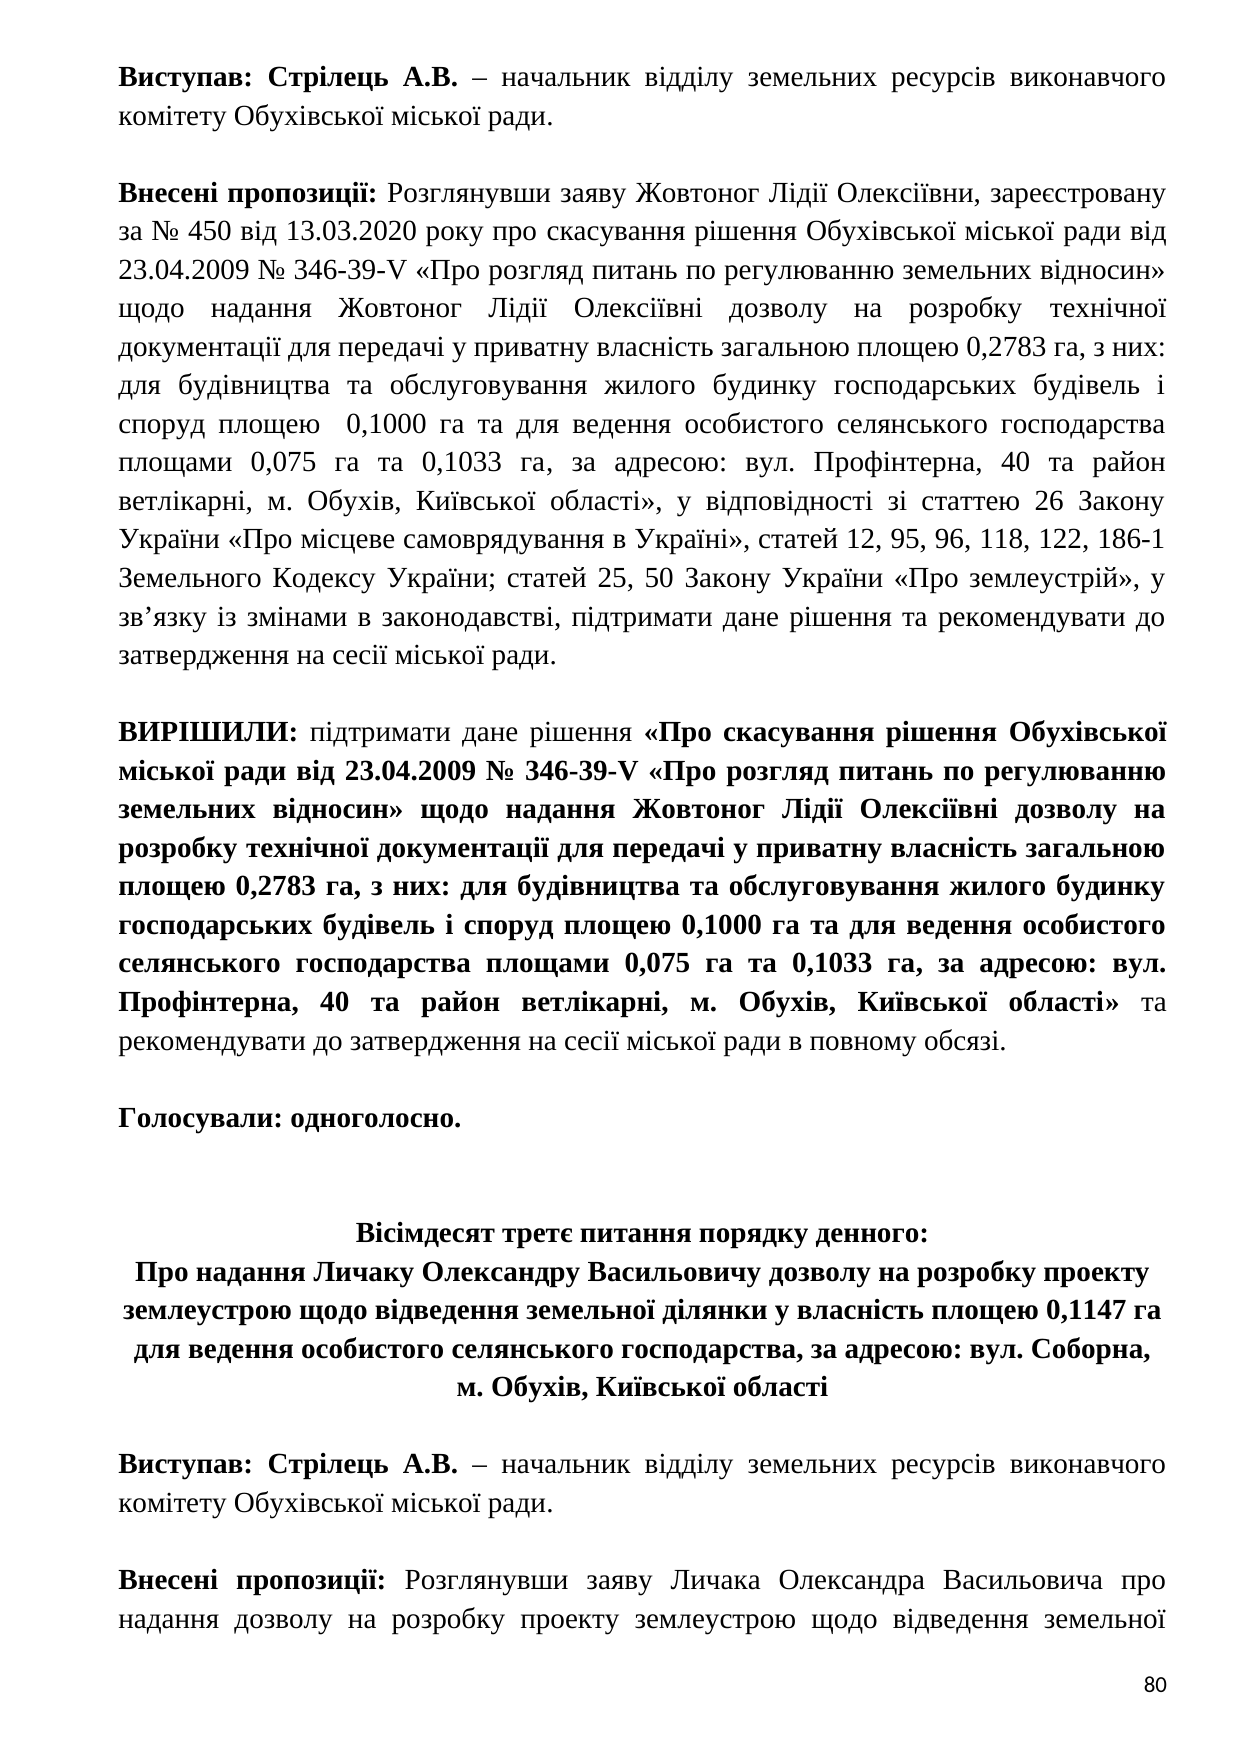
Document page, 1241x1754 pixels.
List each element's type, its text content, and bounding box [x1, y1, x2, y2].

text ВИРІШИЛИ: підтримати дане рішення «Про скасування рішення Обухівської міської ради від 23.04.2009 № 346-39-V «Про розгляд питань по регулюванню земельних відносин» щодо надання Жовтоног Лідії Олексіївні дозволу на розробку технічної документації для передачі у приватну власність загальною площею 0,2783 га, з них: для будівництва та обслуговування жилого будинку господарських будівель і споруд площею 0,1000 га та для ведення особистого селянського господарства площами 0,075 га та 0,1033 га, за адресою: вул. Профінтерна, 40 та район ветлікарні, м. Обухів, Київської області» та рекомендувати до затвердження на сесії міської ради в повному обсязі. [118, 714, 1167, 1056]
list Внесені пропозиції: Розглянувши заяву Жовтоног Лідії Олексіївни, зареєстровану за № 450 від 13.03.2020 року про скасування рішення Обухівської міської ради від 23.04.2009 № 346-39-V «Про розгляд питань по регулюванню земельних відносин» щодо надання Жовтоног Лідії Олексіївні дозволу на розробку технічної документації для передачі у приватну власність загальною площею 0,2783 га, з них: для будівництва та обслуговування жилого будинку господарських будівель і споруд площею 0,1000 га та для ведення особистого селянського господарства площами 0,075 га та 0,1033 га, за адресою: вул. Профінтерна, 40 та район ветлікарні, м. Обухів, Київської області», у відповідності зі статтею 26 Закону України «Про місцеве самоврядування в Україні», статей 12, 95, 96, 118, 122, 186-1 Земельного Кодексу України; статей 25, 50 Закону України «Про землеустрій», у зв’язку із змінами в законодавстві, підтримати дане рішення та рекомендувати до затвердження на сесії міської ради. [118, 175, 1167, 671]
text Виступав: Стрілець А.В. – начальник відділу земельних ресурсів виконавчого комітету Обухівської міської ради. [118, 1447, 1167, 1519]
text Голосували: одноголосно. [118, 1100, 1167, 1133]
text Вісімдесят третє питання порядку денного: [118, 1215, 1167, 1249]
text Виступав: Стрілець А.В. – начальник відділу земельних ресурсів виконавчого комітету Обухівської міської ради. [118, 59, 1167, 131]
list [118, 1562, 1167, 1634]
text Про надання Личаку Олександру Васильовичу дозволу на розробку проекту землеустрою щодо відведення земельної ділянки у власність площею 0,1147 га для ведення особистого селянського господарства, за адресою: вул. Соборна, м. Обухів, Київської області [118, 1254, 1167, 1403]
